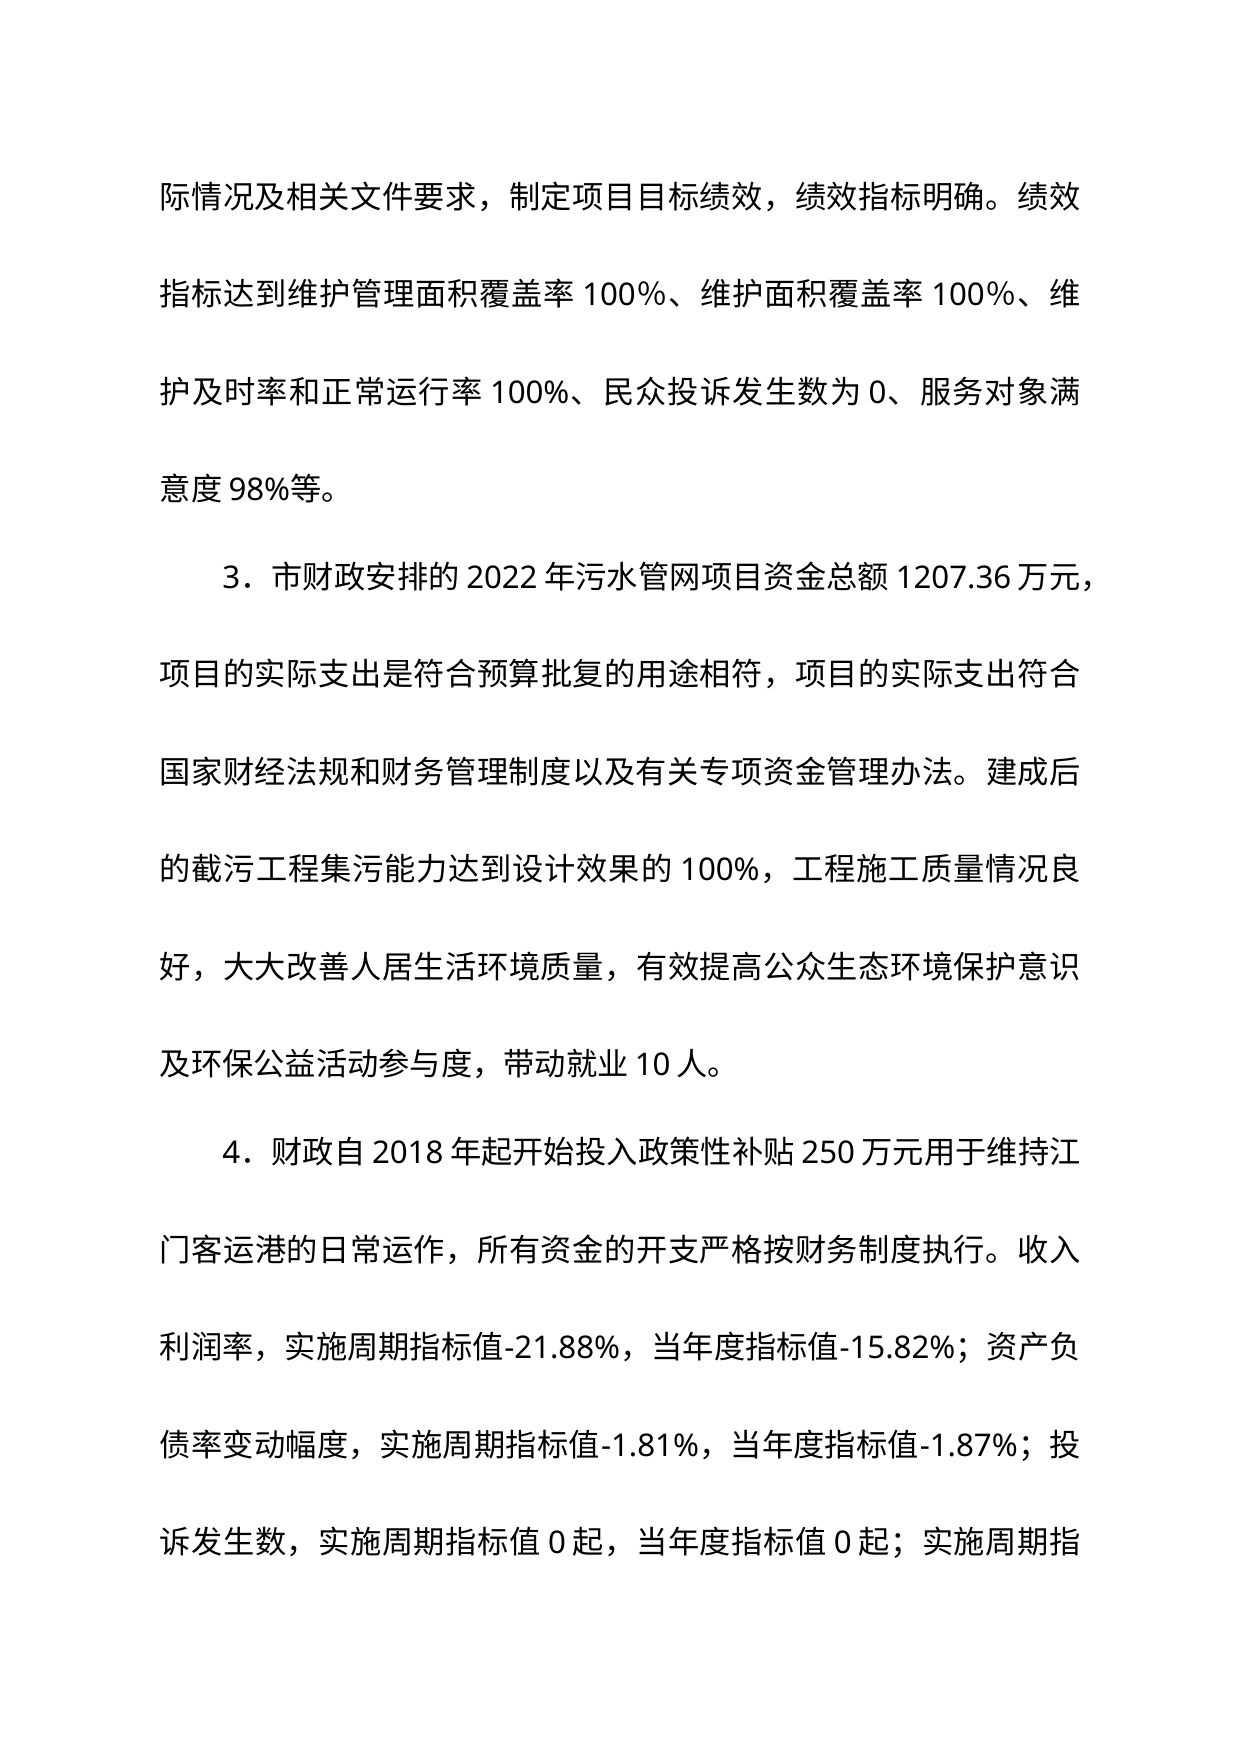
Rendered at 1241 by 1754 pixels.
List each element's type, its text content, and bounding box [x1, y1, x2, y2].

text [159, 162, 1081, 519]
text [159, 1117, 1081, 1572]
text 3．市财政安排的2022年污水管网项目资金总额1207.36万元，项目的实际支出是符合预算批复的用途相符，项目的实际支出符合国家财经法规和财务管理制度以及有关专项资金管理办法。建成后的截污工程集污能力达到设计效果的100%，工程施工质量情况良好，大大改善人居生活环境质量，有效提高公众生态环境保护意识及环保公益活动参与度，带动就业10人。 [159, 542, 1081, 1095]
